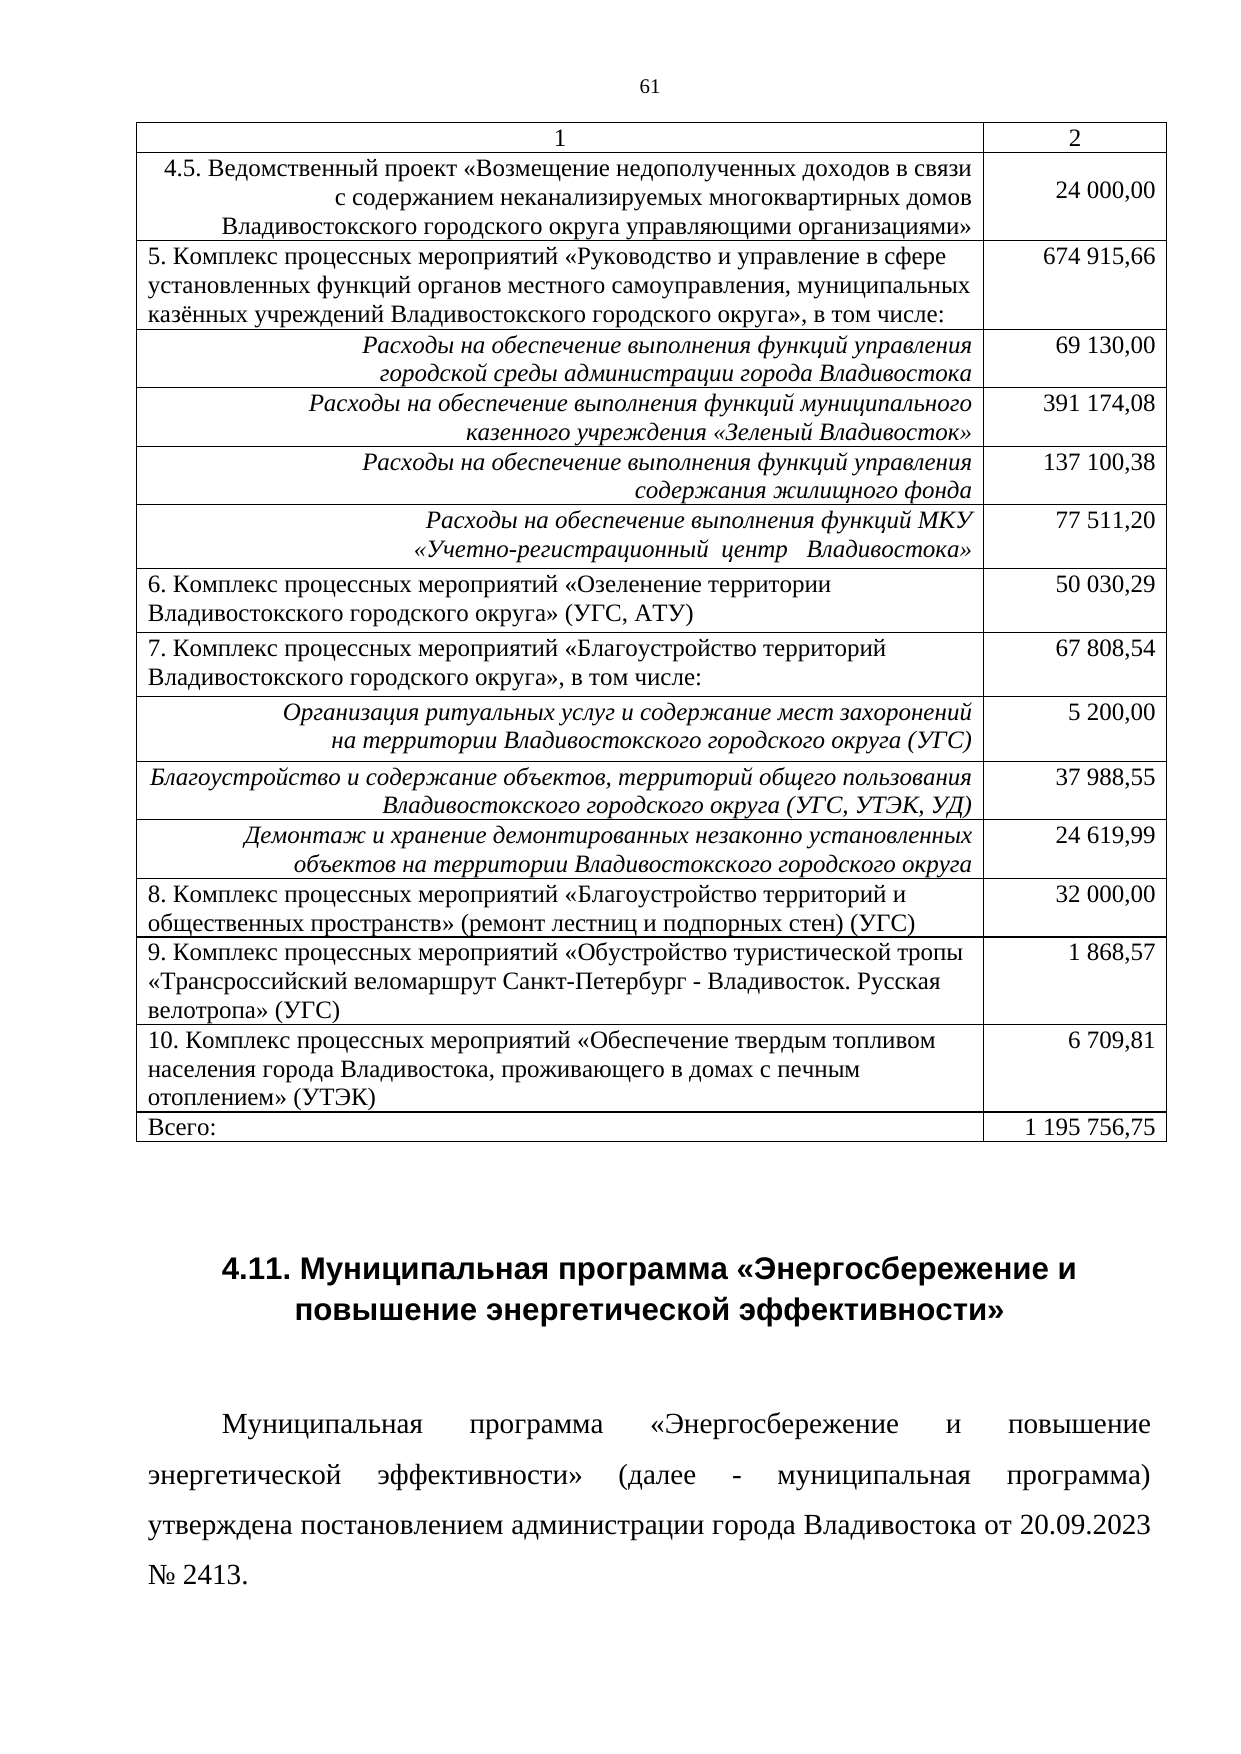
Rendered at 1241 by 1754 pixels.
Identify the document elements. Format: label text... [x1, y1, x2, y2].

table_cell Расходы на обеспечение выполнения функций МКУ «Учетно-регистрационный центр Владивостока» [137, 505, 983, 568]
table_cell 9. Комплекс процессных мероприятий «Обустройство туристической тропы «Трансроссийский веломаршрут Санкт-Петербург - Владивосток. Русская велотропа» (УГС) [137, 938, 983, 1024]
table_cell Организация ритуальных услуг и содержание мест захоронений на территории Владивостокского городского округа (УГС) [137, 697, 983, 761]
table_header 1 [137, 123, 983, 152]
table_cell 77 511,20 [984, 505, 1166, 568]
table_cell Демонтаж и хранение демонтированных незаконно установленных объектов на территории Владивостокского городского округа [137, 820, 983, 878]
table_cell Всего: [137, 1113, 983, 1141]
table_cell 1 195 756,75 [984, 1113, 1166, 1141]
table_cell Расходы на обеспечение выполнения функций управления содержания жилищного фонда [137, 447, 983, 504]
table_cell 32 000,00 [984, 879, 1166, 936]
table_header 2 [984, 123, 1166, 152]
table_cell 6 709,81 [984, 1025, 1166, 1111]
table_cell Благоустройство и содержание объектов, территорий общего пользования Владивостокского городского округа (УГС, УТЭК, УД) [137, 762, 983, 819]
table_cell 8. Комплекс процессных мероприятий «Благоустройство территорий и общественных пространств» (ремонт лестниц и подпорных стен) (УГС) [137, 879, 983, 936]
text Муниципальная программа «Энергосбережение и повышение энергетической эффективности» (далее - муниципальная программа) утверждена постановлением администрации города Владивостока от 20.09.2023 № 2413. [148, 1407, 1152, 1591]
table_cell Расходы на обеспечение выполнения функций управления городской среды администрации города Владивостока [137, 330, 983, 387]
subtitle 4.11. Муниципальная программа «Энергосбережение и повышение энергетической эффективности» [148, 1250, 1152, 1327]
table_cell 67 808,54 [984, 633, 1166, 696]
table_cell 50 030,29 [984, 569, 1166, 632]
table_cell 24 000,00 [984, 153, 1166, 240]
table_cell 674 915,66 [984, 241, 1166, 329]
table_cell 5. Комплекс процессных мероприятий «Руководство и управление в сфере установленных функций органов местного самоуправления, муниципальных казённых учреждений Владивостокского городского округа», в том числе: [137, 241, 983, 329]
table_cell 4.5. Ведомственный проект «Возмещение недополученных доходов в связи с содержанием неканализируемых многоквартирных домов Владивостокского городского округа управляющими организациями» [137, 153, 983, 240]
table_cell 24 619,99 [984, 820, 1166, 878]
table_cell 6. Комплекс процессных мероприятий «Озеленение территории Владивостокского городского округа» (УГС, АТУ) [137, 569, 983, 632]
table_cell Расходы на обеспечение выполнения функций муниципального казенного учреждения «Зеленый Владивосток» [137, 388, 983, 446]
table_cell 137 100,38 [984, 447, 1166, 504]
table_cell 10. Комплекс процессных мероприятий «Обеспечение твердым топливом населения города Владивостока, проживающего в домах с печным отоплением» (УТЭК) [137, 1025, 983, 1111]
table_cell 1 868,57 [984, 938, 1166, 1024]
table_cell 391 174,08 [984, 388, 1166, 446]
table_cell 7. Комплекс процессных мероприятий «Благоустройство территорий Владивостокского городского округа», в том числе: [137, 633, 983, 696]
table_cell 5 200,00 [984, 697, 1166, 761]
table_cell 37 988,55 [984, 762, 1166, 819]
table_cell 69 130,00 [984, 330, 1166, 387]
